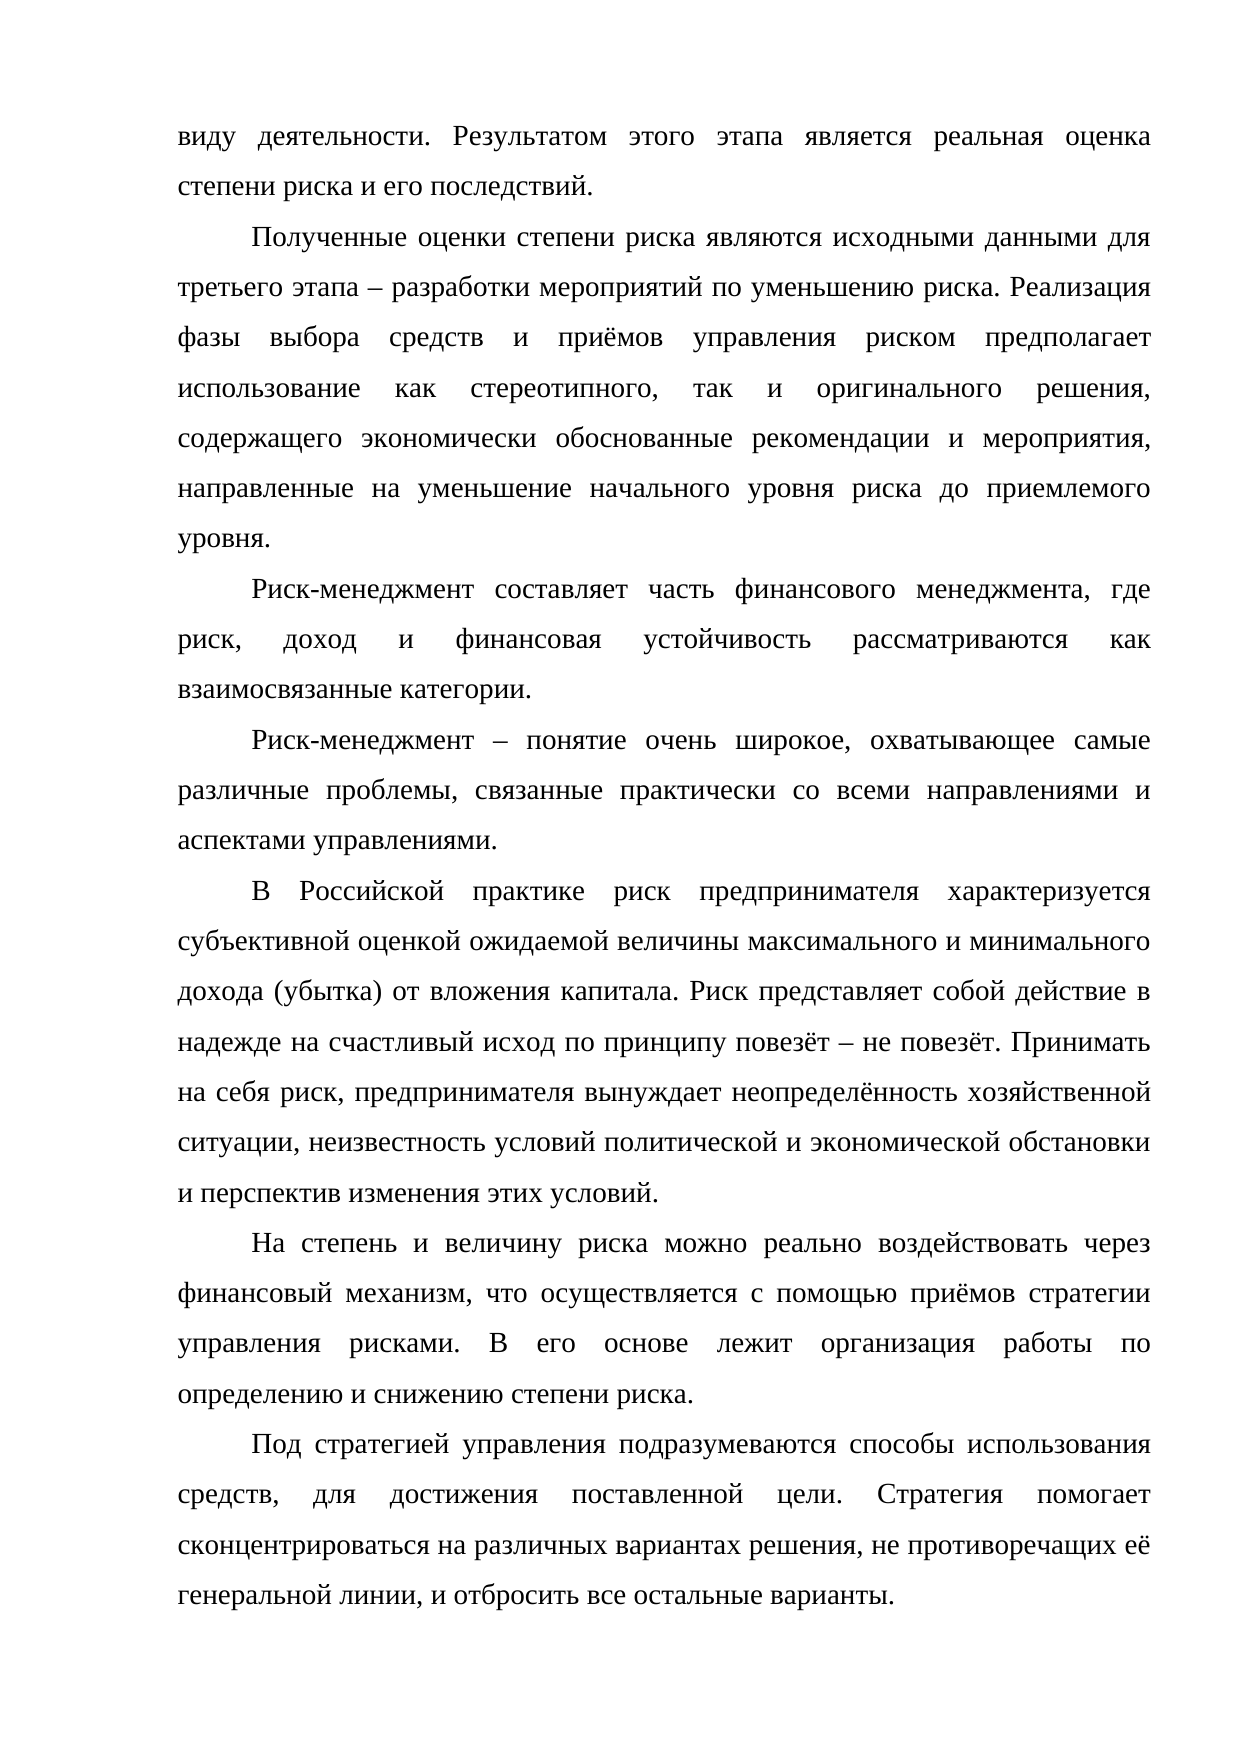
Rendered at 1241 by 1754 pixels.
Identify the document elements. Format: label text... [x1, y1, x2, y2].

text Риск-менеджмент составляет часть финансового менеджмента, где риск, доход и финансовая устойчивость рассматриваются как взаимосвязанные категории. [177, 571, 1152, 705]
text Полученные оценки степени риска являются исходными данными для третьего этапа – разработки мероприятий по уменьшению риска. Реализация фазы выбора средств и приёмов управления риском предполагает использование как стереотипного, так и оригинального решения, содержащего экономически обоснованные рекомендации и мероприятия, направленные на уменьшение начального уровня риска до приемлемого уровня. [177, 219, 1152, 554]
text В Российской практике риск предпринимателя характеризуется субъективной оценкой ожидаемой величины максимального и минимального дохода (убытка) от вложения капитала. Риск представляет собой действие в надежде на счастливый исход по принципу повезёт – не повезёт. Принимать на себя риск, предпринимателя вынуждает неопределённость хозяйственной ситуации, неизвестность условий политической и экономической обстановки и перспектив изменения этих условий. [177, 873, 1152, 1208]
text Под стратегией управления подразумеваются способы использования средств, для достижения поставленной цели. Стратегия помогает сконцентрироваться на различных вариантах решения, не противоречащих её генеральной линии, и отбросить все остальные варианты. [177, 1426, 1152, 1611]
text Риск-менеджмент – понятие очень широкое, охватывающее самые различные проблемы, связанные практически со всеми направлениями и аспектами управлениями. [177, 722, 1152, 856]
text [177, 118, 1152, 202]
text На степень и величину риска можно реально воздействовать через финансовый механизм, что осуществляется с помощью приёмов стратегии управления рисками. В его основе лежит организация работы по определению и снижению степени риска. [177, 1225, 1152, 1409]
